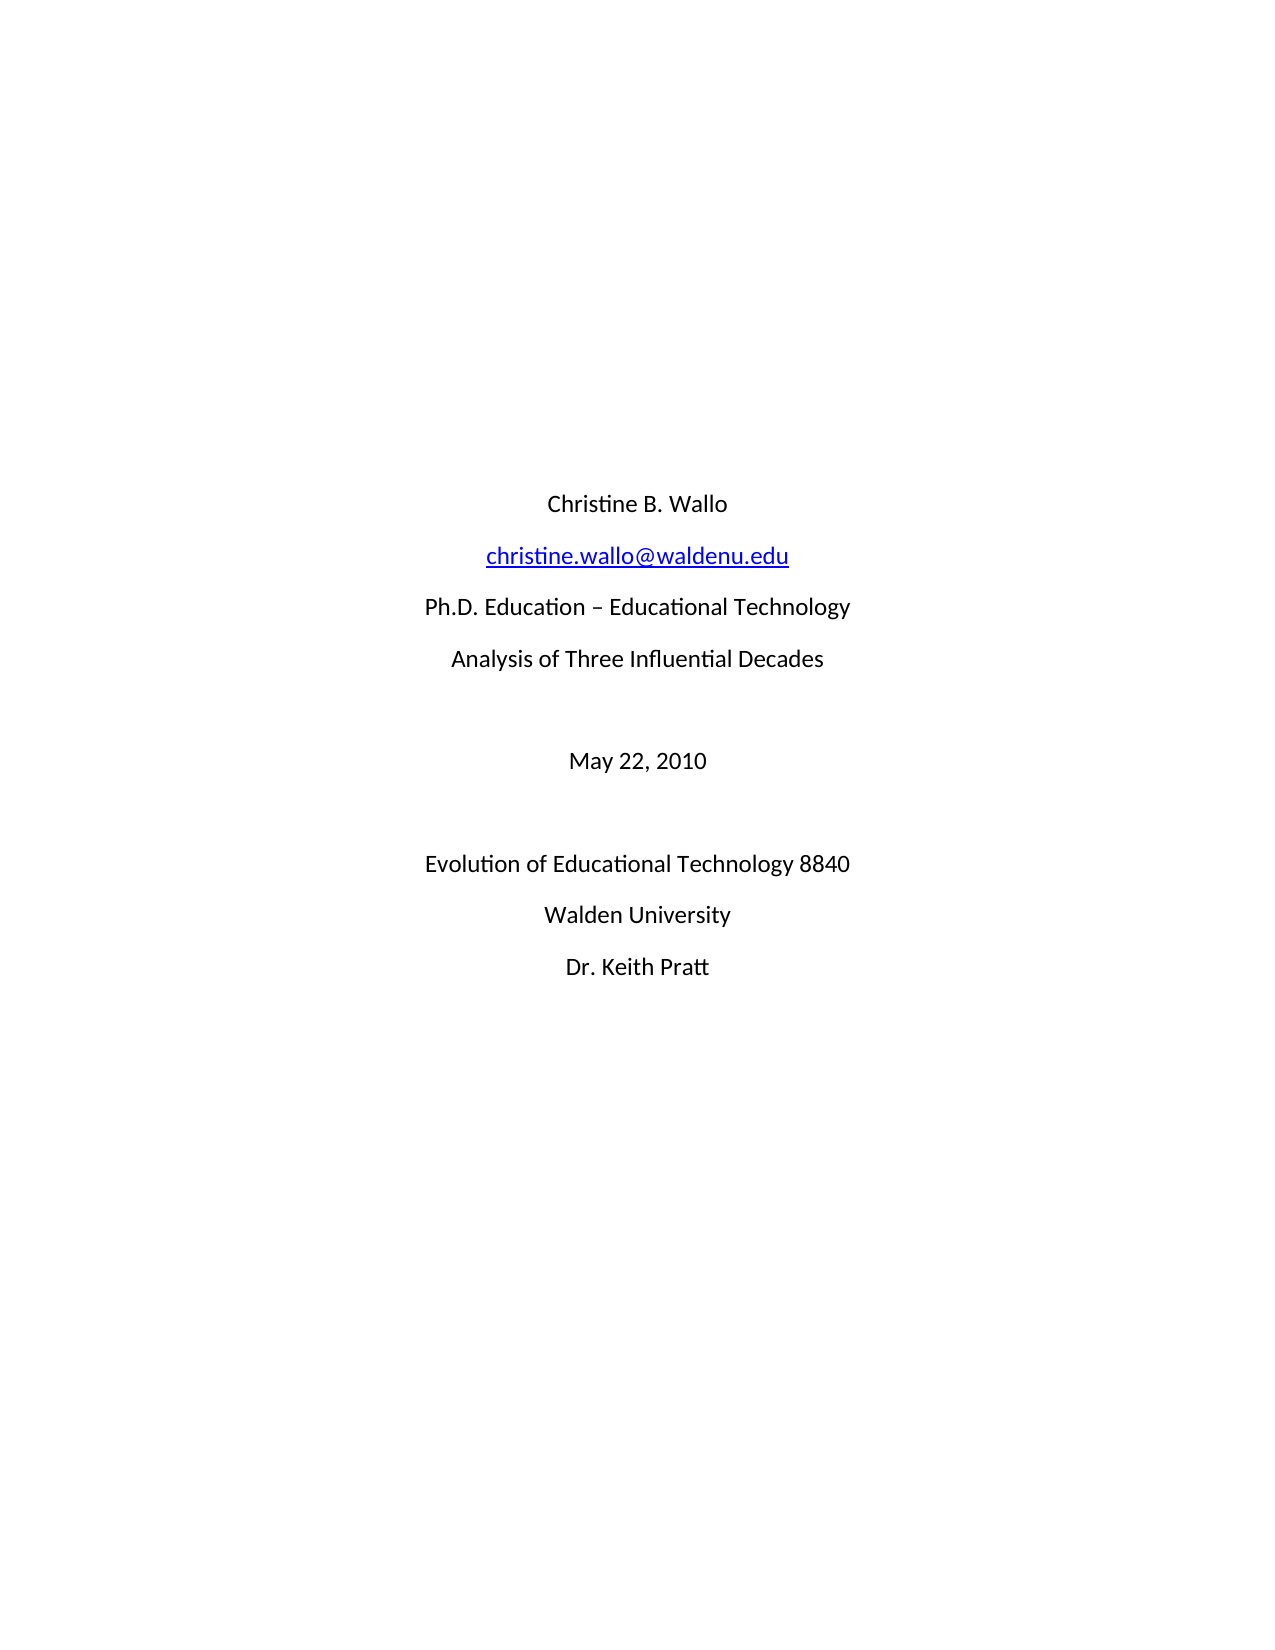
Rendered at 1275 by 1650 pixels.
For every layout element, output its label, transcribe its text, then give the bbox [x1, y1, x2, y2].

text christine.wallo@waldenu.edu [150, 540, 1125, 571]
text Analysis of Three Influential Decades [150, 643, 1125, 673]
text May 22, 2010 [150, 745, 1125, 776]
text Christine B. Wallo [150, 489, 1125, 519]
text Evolution of Educational Technology 8840 [150, 848, 1125, 879]
text Dr. Keith Pratt [150, 951, 1125, 981]
text Ph.D. Education – Educational Technology [150, 591, 1125, 622]
text Walden University [150, 899, 1125, 930]
